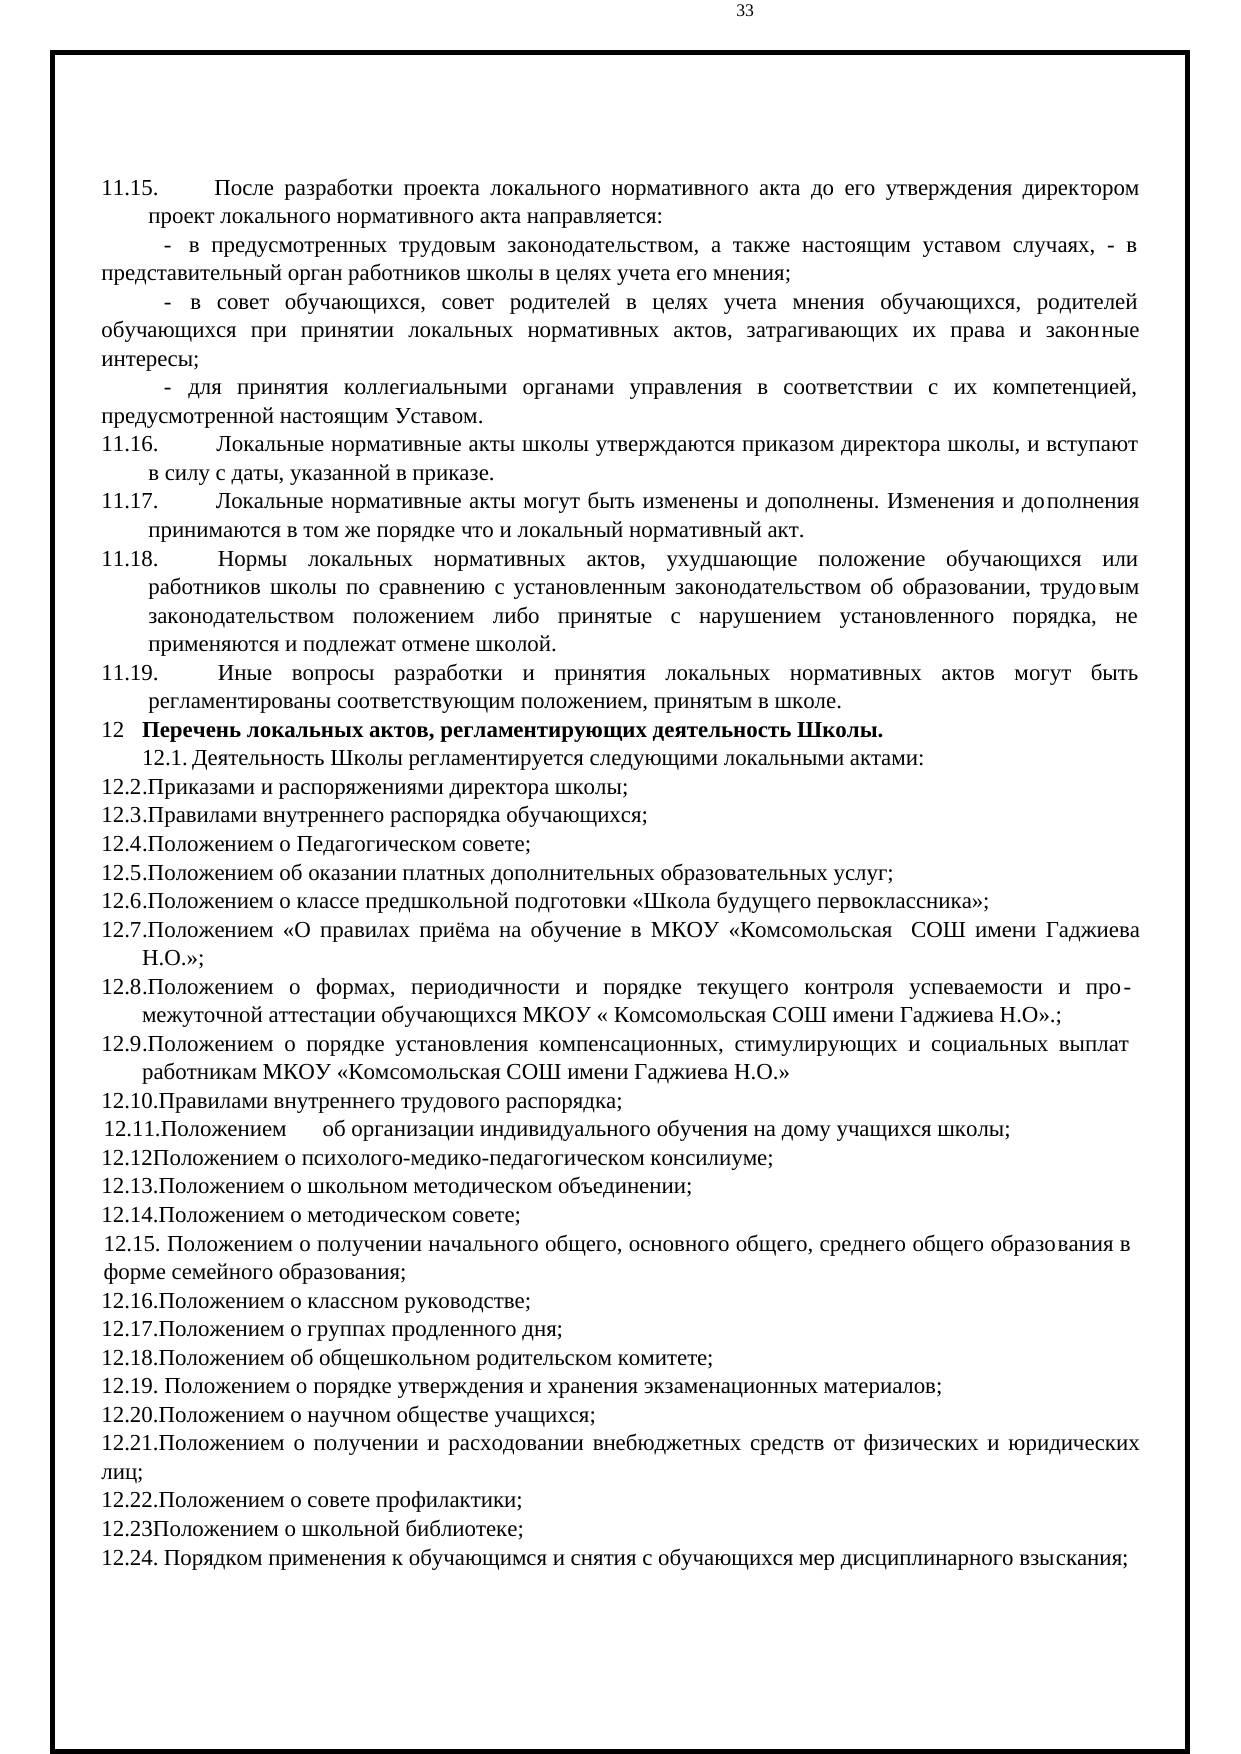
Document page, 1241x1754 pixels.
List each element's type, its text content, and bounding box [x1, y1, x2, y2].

text 12.12Положением о психолого-медико-педагогическом консилиуме; [101, 1143, 1141, 1171]
text 12.16.Положением о классном руководстве; [101, 1285, 1141, 1314]
text 12.22.Положением о совете профилактики; [101, 1485, 1141, 1514]
list .Положением об оказании платных дополнительных образовательных услуг; [101, 857, 1141, 886]
list Локальные нормативные акты школы утверждаются приказом директора школы, и вступают в силу с даты, указанной в приказе. [101, 429, 1139, 486]
list После разработки проекта локального нормативного акта до его утверждения директором проект локального нормативного акта направляется: [101, 172, 1139, 229]
text 12.15. Положением о получении начального общего, основного общего, среднего общего образования в форме семейного образования; [103, 1228, 1131, 1285]
list Нормы локальных нормативных актов, ухудшающие положение обучающихся или работников школы по сравнению с установленным законодательством об образовании, трудовым законодательством положением либо принятые с нарушением установленного порядка, не применяются и подлежат отмене школой. [101, 543, 1139, 657]
list .Положением о порядке установления компенсационных, стимулирующих и социальных выплат работникам МКОУ «Комсомольская СОШ имени Гаджиева Н.О.» [101, 1028, 1131, 1086]
list .Положением о классе предшкольной подготовки «Школа будущего первоклассника»; [101, 886, 1141, 914]
list .Положением «О правилах приёма на обучение в МКОУ «Комсомольская СОШ имени Гаджиева Н.О.»; [101, 914, 1141, 971]
text 12.14.Положением о методическом совете; [101, 1200, 1141, 1228]
list .Положением о Педагогическом совете; [101, 829, 1141, 857]
list .Положением о формах, периодичности и порядке текущего контроля успеваемости и промежуточной аттестации обучающихся МКОУ « Комсомольская СОШ имени Гаджиева Н.О».; [101, 971, 1131, 1028]
text 12.20.Положением о научном обществе учащихся; [101, 1399, 1141, 1428]
text 12.18.Положением об общешкольном родительском комитете; [101, 1342, 1141, 1371]
list Порядком применения к обучающимся и снятия с обучающихся мер дисциплинарного взыскания; [101, 1542, 1141, 1571]
list .Правилами внутреннего распорядка обучающихся; [101, 800, 1141, 829]
text 12.21.Положением о получении и расходовании внебюджетных средств от физических и юридических лиц; [101, 1428, 1141, 1485]
list в совет обучающихся, совет родителей в целях учета мнения обучающихся, родителей обучающихся при принятии локальных нормативных актов, затрагивающих их права и законные интересы; [101, 286, 1139, 372]
text 12.13.Положением о школьном методическом объединении; [101, 1171, 1141, 1200]
list Перечень локальных актов, регламентирующих деятельность Школы. [101, 714, 1031, 743]
list Локальные нормативные акты могут быть изменены и дополнены. Изменения и дополнения принимаются в том же порядке что и локальный нормативный акт. [101, 486, 1139, 543]
text 12.10.Правилами внутреннего трудового распорядка; [101, 1086, 1141, 1114]
list для принятия коллегиальными органами управления в соответствии с их компетенцией, предусмотренной настоящим Уставом. [101, 372, 1139, 429]
list в предусмотренных трудовым законодательством, а также настоящим уставом случаях, - в представительный орган работников школы в целях учета его мнения; [101, 229, 1139, 286]
text 12.23Положением о школьной библиотеке; [101, 1514, 1141, 1542]
text 12.11.Положением об организации индивидуального обучения на дому учащихся школы; [103, 1114, 1141, 1143]
text 12.17.Положением о группах продленного дня; [101, 1314, 1141, 1342]
list Иные вопросы разработки и принятия локальных нормативных актов могут быть регламентированы соответствующим положением, принятым в школе. [101, 657, 1139, 714]
list Деятельность Школы регламентируется следующими локальными актами: [142, 743, 1031, 772]
text 12.19. Положением о порядке утверждения и хранения экзаменационных материалов; [101, 1371, 1141, 1399]
list .Приказами и распоряжениями директора школы; [101, 772, 1141, 800]
